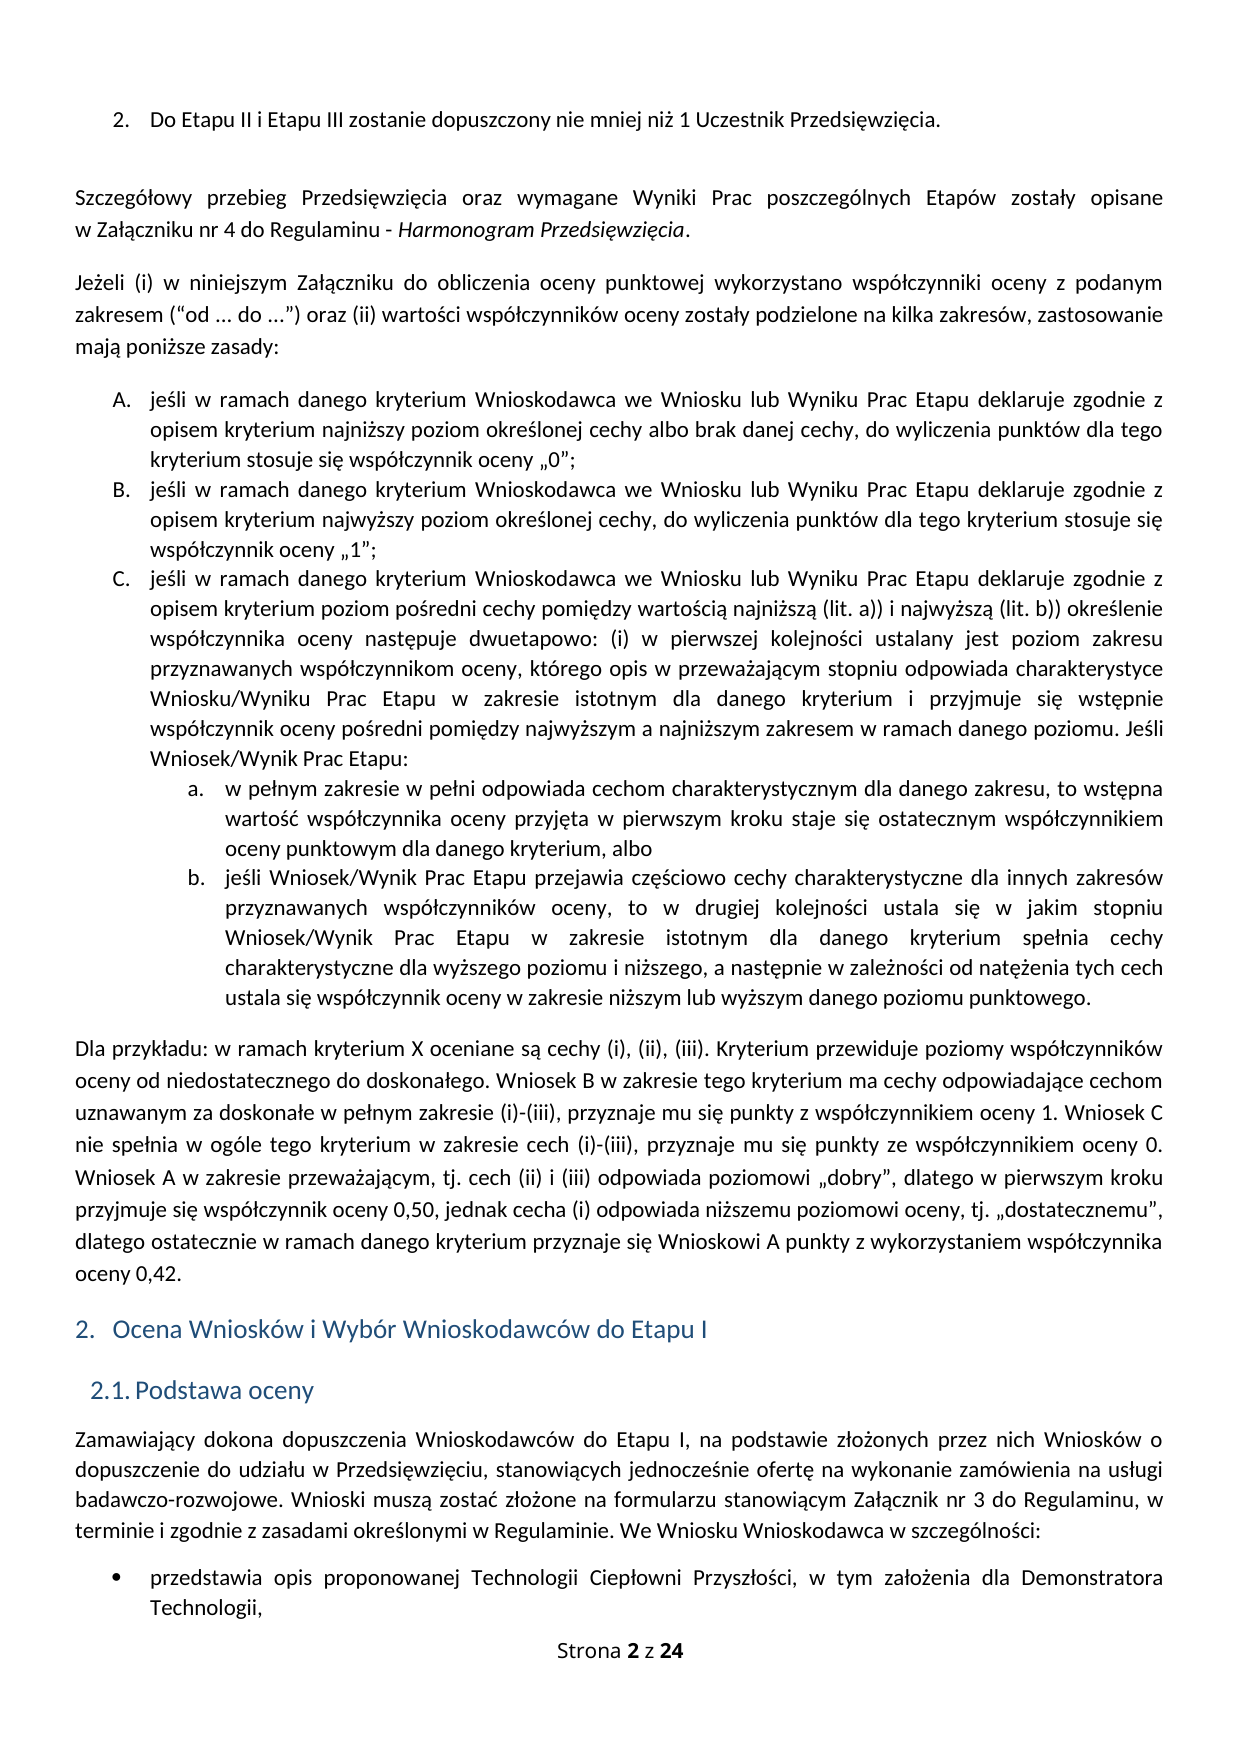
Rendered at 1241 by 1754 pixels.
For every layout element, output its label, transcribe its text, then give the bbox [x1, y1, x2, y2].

list przedstawia opis proponowanej Technologii Ciepłowni Przyszłości, w tym założenia dla Demonstratora Technologii, [112, 1563, 1165, 1621]
list Ocena Wniosków i Wybór Wnioskodawców do Etapu I [75, 1312, 1165, 1345]
text Zamawiający dokona dopuszczenia Wnioskodawców do Etapu I, na podstawie złożonych przez nich Wniosków o dopuszczenie do udziału w Przedsięwzięciu, stanowiących jednocześnie ofertę na wykonanie zamówienia na usługi badawczo-rozwojowe. Wnioski muszą zostać złożone na formularzu stanowiącym Załącznik nr 3 do Regulaminu, w terminie i zgodnie z zasadami określonymi w Regulaminie. We Wniosku Wnioskodawca w szczególności: [75, 1425, 1165, 1544]
list w pełnym zakresie w pełni odpowiada cechom charakterystycznym dla danego zakresu, to wstępna wartość współczynnika oceny przyjęta w pierwszym kroku staje się ostatecznym współczynnikiem oceny punktowym dla danego kryterium, albo [187, 774, 1165, 862]
text Dla przykładu: w ramach kryterium X oceniane są cechy (i), (ii), (iii). Kryterium przewiduje poziomy współczynników oceny od niedostatecznego do doskonałego. Wniosek B w zakresie tego kryterium ma cechy odpowiadające cechom uznawanym za doskonałe w pełnym zakresie (i)-(iii), przyznaje mu się punkty z współczynnikiem oceny 1. Wniosek C nie spełnia w ogóle tego kryterium w zakresie cech (i)-(iii), przyznaje mu się punkty ze współczynnikiem oceny 0. Wniosek A w zakresie przeważającym, tj. cech (ii) i (iii) odpowiada poziomowi „dobry”, dlatego w pierwszym kroku przyjmuje się współczynnik oceny 0,50, jednak cecha (i) odpowiada niższemu poziomowi oceny, tj. „dostatecznemu”, dlatego ostatecznie w ramach danego kryterium przyznaje się Wnioskowi A punkty z wykorzystaniem współczynnika oceny 0,42. [75, 1034, 1165, 1287]
list jeśli w ramach danego kryterium Wnioskodawca we Wniosku lub Wyniku Prac Etapu deklaruje zgodnie z opisem kryterium najniższy poziom określonej cechy albo brak danej cechy, do wyliczenia punktów dla tego kryterium stosuje się współczynnik oceny „0”; [112, 385, 1165, 473]
text Szczegółowy przebieg Przedsięwzięcia oraz wymagane Wyniki Prac poszczególnych Etapów zostały opisane w Załączniku nr 4 do Regulaminu - Harmonogram Przedsięwzięcia. [75, 183, 1165, 243]
list jeśli Wniosek/Wynik Prac Etapu przejawia częściowo cechy charakterystyczne dla innych zakresów przyznawanych współczynników oceny, to w drugiej kolejności ustala się w jakim stopniu Wniosek/Wynik Prac Etapu w zakresie istotnym dla danego kryterium spełnia cechy charakterystyczne dla wyższego poziomu i niższego, a następnie w zależności od natężenia tych cech ustala się współczynnik oceny w zakresie niższym lub wyższym danego poziomu punktowego. [187, 863, 1165, 1011]
text Jeżeli (i) w niniejszym Załączniku do obliczenia oceny punktowej wykorzystano współczynniki oceny z podanym zakresem (“od ... do ...”) oraz (ii) wartości współczynników oceny zostały podzielone na kilka zakresów, zastosowanie mają poniższe zasady: [75, 268, 1165, 360]
list jeśli w ramach danego kryterium Wnioskodawca we Wniosku lub Wyniku Prac Etapu deklaruje zgodnie z opisem kryterium poziom pośredni cechy pomiędzy wartością najniższą (lit. a)) i najwyższą (lit. b)) określenie współczynnika oceny następuje dwuetapowo: (i) w pierwszej kolejności ustalany jest poziom zakresu przyznawanych współczynnikom oceny, którego opis w przeważającym stopniu odpowiada charakterystyce Wniosku/Wyniku Prac Etapu w zakresie istotnym dla danego kryterium i przyjmuje się wstępnie współczynnik oceny pośredni pomiędzy najwyższym a najniższym zakresem w ramach danego poziomu. Jeśli Wniosek/Wynik Prac Etapu: [112, 564, 1165, 772]
list Do Etapu II i Etapu III zostanie dopuszczony nie mniej niż 1 Uczestnik Przedsięwzięcia. [112, 106, 1165, 133]
list Podstawa oceny [90, 1373, 1165, 1406]
list jeśli w ramach danego kryterium Wnioskodawca we Wniosku lub Wyniku Prac Etapu deklaruje zgodnie z opisem kryterium najwyższy poziom określonej cechy, do wyliczenia punktów dla tego kryterium stosuje się współczynnik oceny „1”; [112, 475, 1165, 563]
